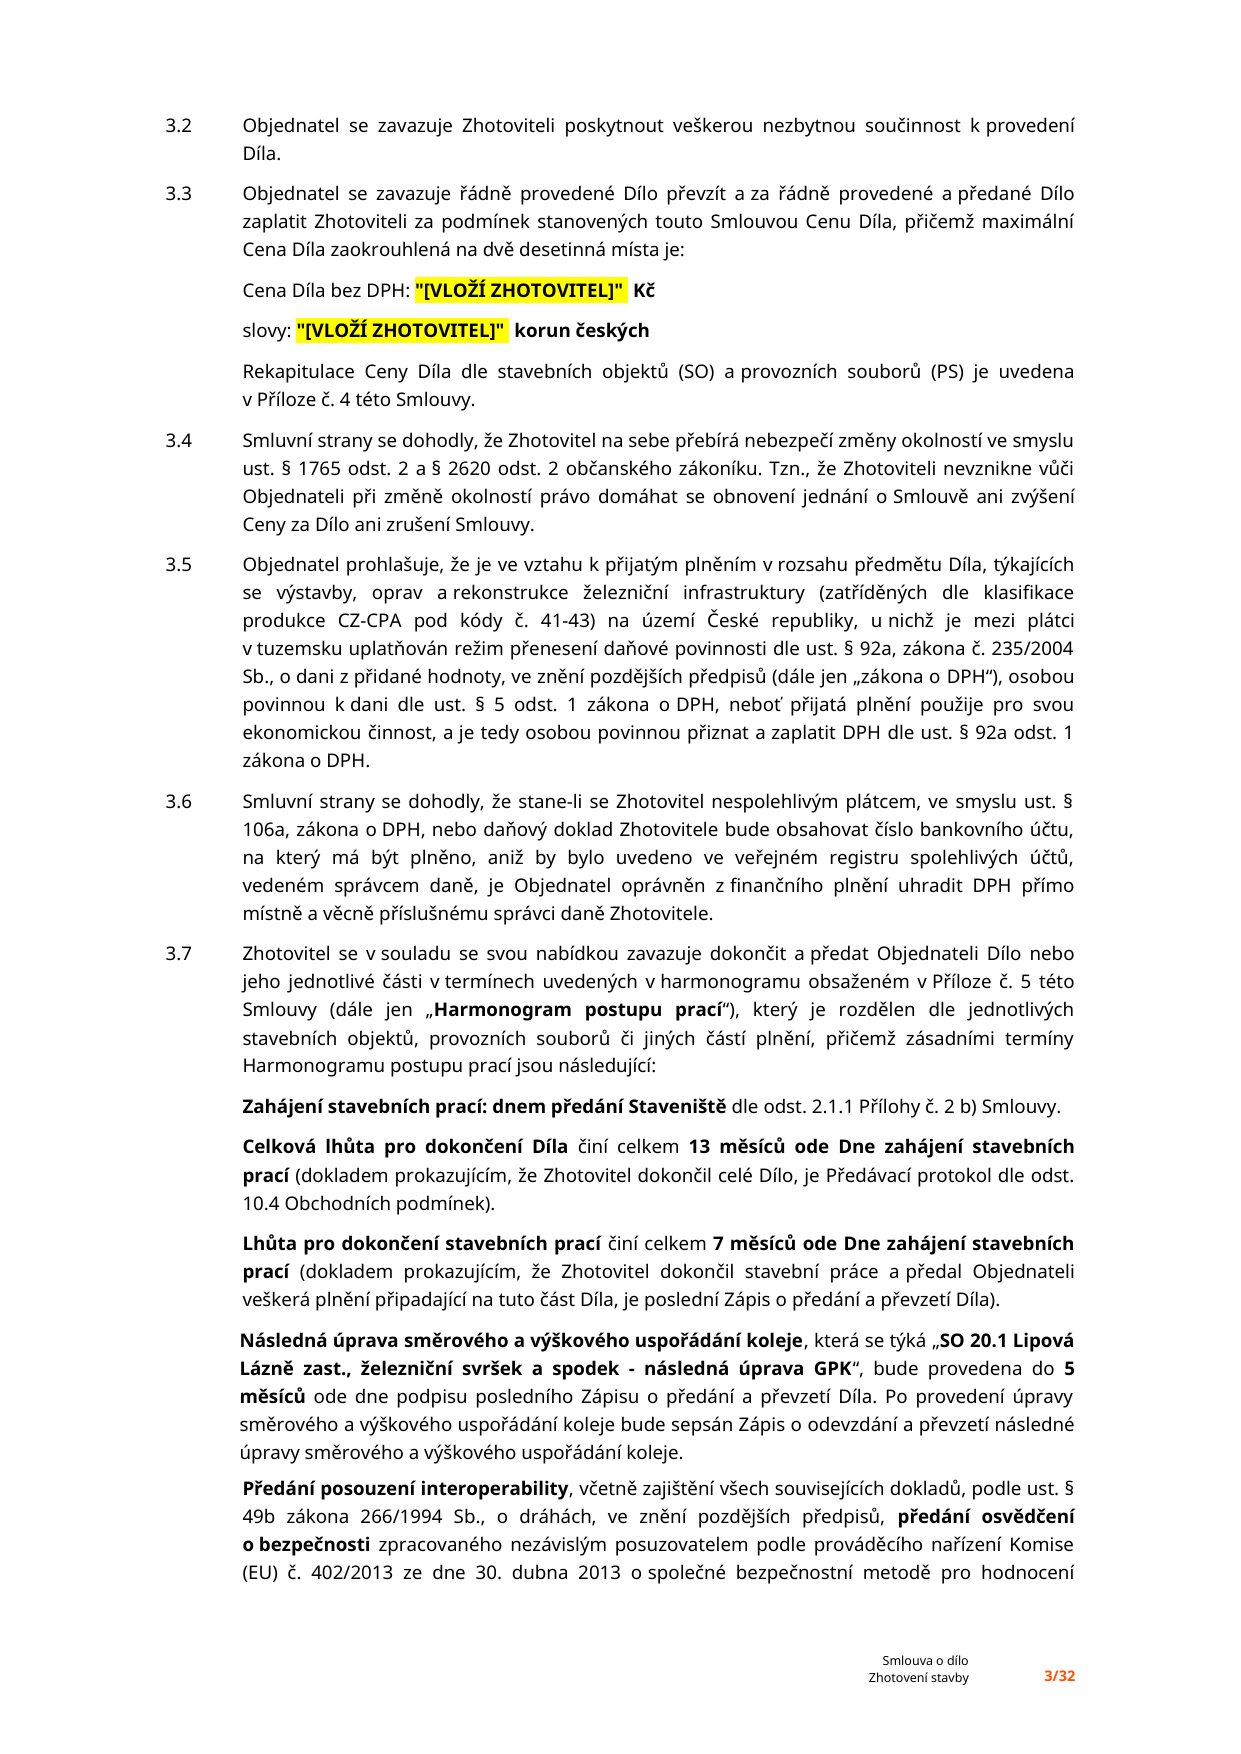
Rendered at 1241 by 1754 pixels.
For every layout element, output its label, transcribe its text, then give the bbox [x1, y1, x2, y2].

text Celková lhůta pro dokončení Díla činí celkem 13 měsíců ode Dne zahájení stavebních prací (dokladem prokazujícím, že Zhotovitel dokončil celé Dílo, je Předávací protokol dle odst. 10.4 Obchodních podmínek). [242, 1134, 1075, 1215]
text slovy: korun českých [242, 318, 296, 343]
text Objednatel se zavazuje řádně provedené Dílo převzít a za řádně provedené a předané Dílo zaplatit Zhotoviteli za podmínek stanovených touto Smlouvou Cenu Díla, přičemž maximální Cena Díla zaokrouhlená na dvě desetinná místa je: [165, 181, 1075, 262]
list Následná úprava směrového a výškového uspořádání koleje, která se týká „SO 20.1 Lipová Lázně zast., železniční svršek a spodek - následná úprava GPK“, bude provedena do 5 měsíců ode dne podpisu posledního Zápisu o předání a převzetí Díla. Po provedení úpravy směrového a výškového uspořádání koleje bude sepsán Zápis o odevzdání a převzetí následné úpravy směrového a výškového uspořádání koleje. [239, 1327, 1075, 1464]
text Objednatel se zavazuje Zhotoviteli poskytnout veškerou nezbytnou součinnost k provedení Díla. [165, 112, 1075, 166]
text Zahájení stavebních prací: dnem předání Staveniště dle odst. 2.1.1 Přílohy č. 2 b) Smlouvy. [242, 1093, 1075, 1119]
text Smluvní strany se dohodly, že stane-li se Zhotovitel nespolehlivým plátcem, ve smyslu ust. § 106a, zákona o DPH, nebo daňový doklad Zhotovitele bude obsahovat číslo bankovního účtu, na který má být plněno, aniž by bylo uvedeno ve veřejném registru spolehlivých účtů, vedeném správcem daně, je Objednatel oprávněn z finančního plnění uhradit DPH přímo místně a věcně příslušnému správci daně Zhotovitele. [165, 788, 1075, 926]
text Lhůta pro dokončení stavebních prací činí celkem 7 měsíců ode Dne zahájení stavebních prací (dokladem prokazujícím, že Zhotovitel dokončil stavební práce a předal Objednateli veškerá plnění připadající na tuto část Díla, je poslední Zápis o předání a převzetí Díla). [242, 1230, 1075, 1312]
text Smluvní strany se dohodly, že Zhotovitel na sebe přebírá nebezpečí změny okolností ve smyslu ust. § 1765 odst. 2 a § 2620 odst. 2 občanského zákoníku. Tzn., že Zhotoviteli nevznikne vůči Objednateli při změně okolností právo domáhat se obnovení jednání o Smlouvě ani zvýšení Ceny za Dílo ani zrušení Smlouvy. [165, 427, 1075, 536]
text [242, 1475, 1075, 1585]
text Cena Díla bez DPH: Kč [628, 277, 1075, 303]
text Cena Díla bez DPH: Kč [242, 277, 415, 303]
text Zhotovitel se v souladu se svou nabídkou zavazuje dokončit a předat Objednateli Dílo nebo jeho jednotlivé části v termínech uvedených v harmonogramu obsaženém v Příloze č. 5 této Smlouvy (dále jen „Harmonogram postupu prací“), který je rozdělen dle jednotlivých stavebních objektů, provozních souborů či jiných částí plnění, přičemž zásadními termíny Harmonogramu postupu prací jsou následující: [165, 941, 1075, 1078]
text slovy: korun českých [509, 318, 1075, 343]
text Objednatel prohlašuje, že je ve vztahu k přijatým plněním v rozsahu předmětu Díla, týkajících se výstavby, oprav a rekonstrukce železniční infrastruktury (zatříděných dle klasifikace produkce CZ-CPA pod kódy č. 41-43) na území České republiky, u nichž je mezi plátci v tuzemsku uplatňován režim přenesení daňové povinnosti dle ust. § 92a, zákona č. 235/2004 Sb., o dani z přidané hodnoty, ve znění pozdějších předpisů (dále jen „zákona o DPH“), osobou povinnou k dani dle ust. § 5 odst. 1 zákona o DPH, neboť přijatá plnění použije pro svou ekonomickou činnost, a je tedy osobou povinnou přiznat a zaplatit DPH dle ust. § 92a odst. 1 zákona o DPH. [165, 551, 1075, 773]
text Rekapitulace Ceny Díla dle stavebních objektů (SO) a provozních souborů (PS) je uvedena v Příloze č. 4 této Smlouvy. [242, 358, 1075, 412]
